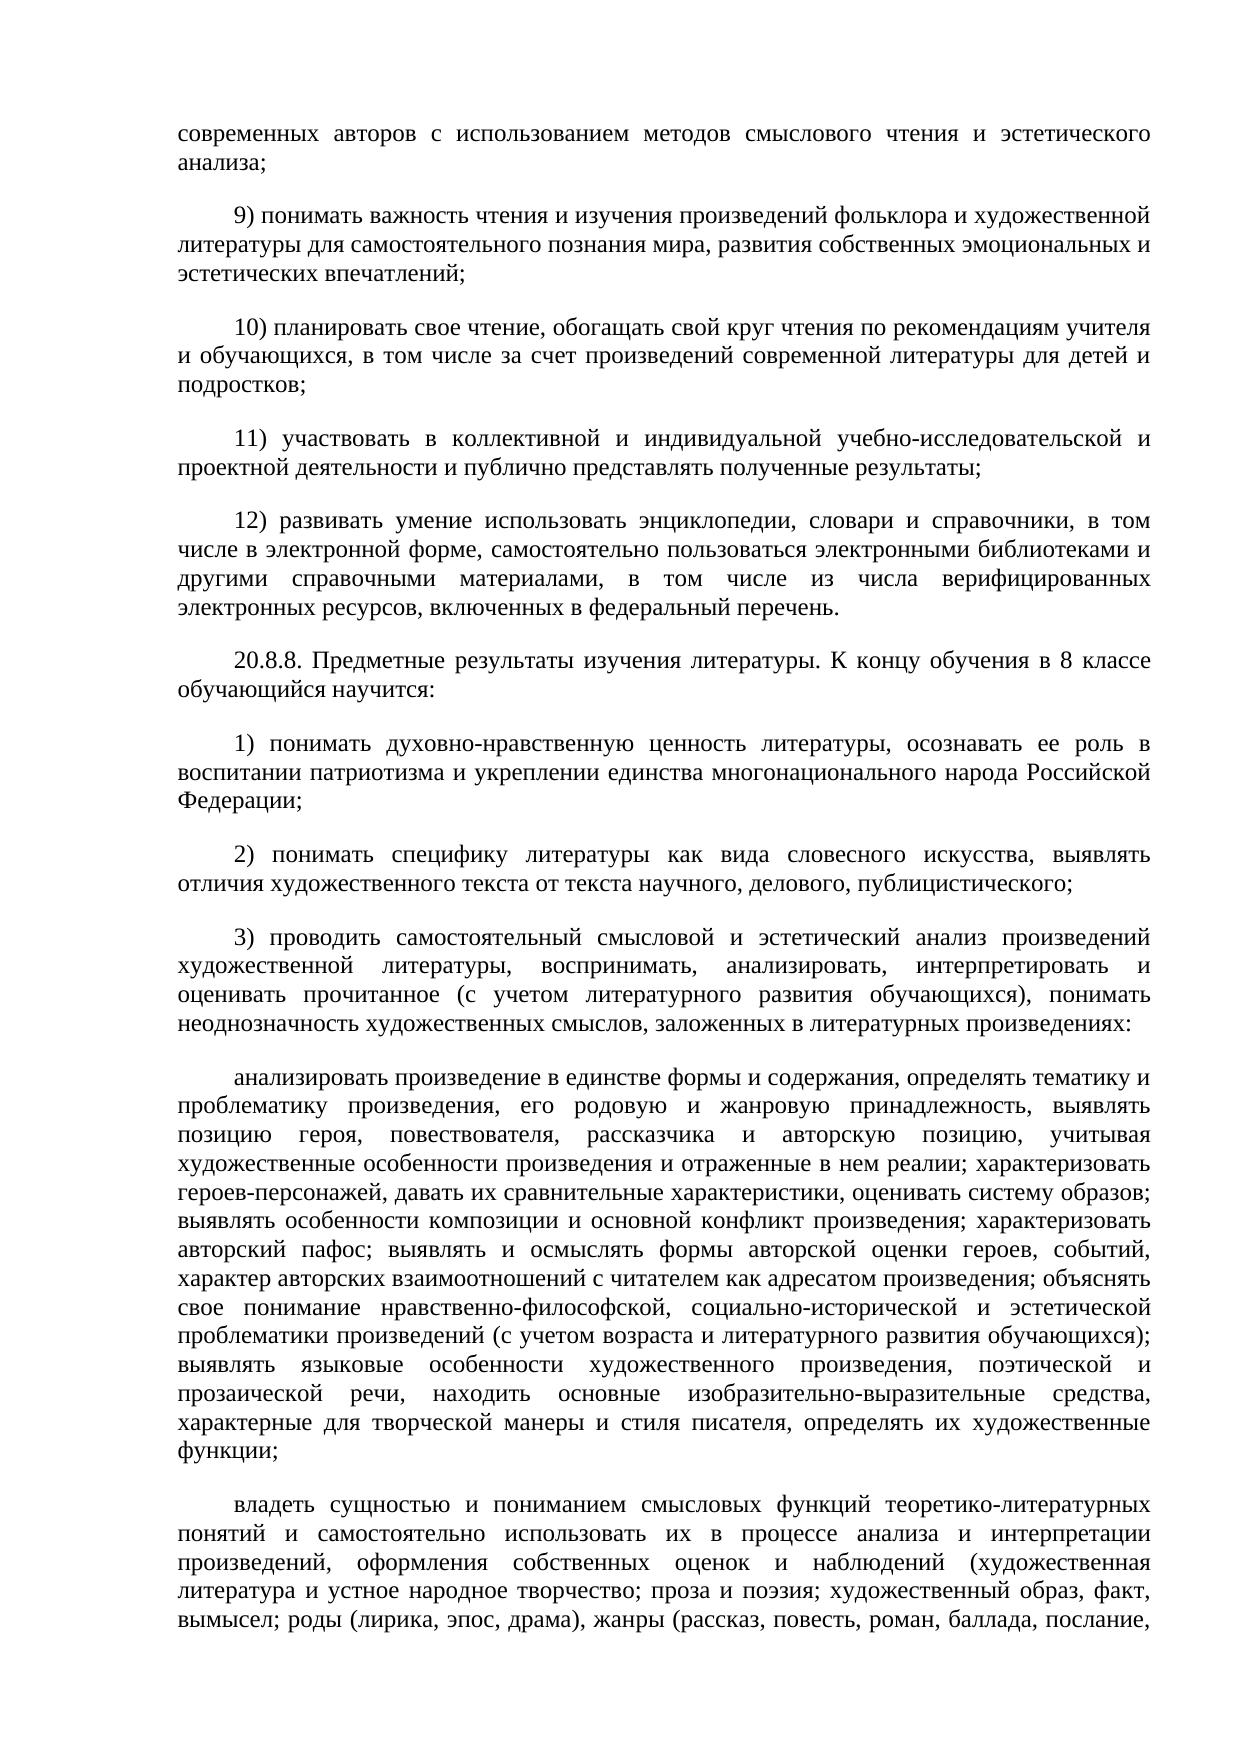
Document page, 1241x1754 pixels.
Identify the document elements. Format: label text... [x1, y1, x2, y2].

text 2) понимать специфику литературы как вида словесного искусства, выявлять отличия художественного текста от текста научного, делового, публицистического; [177, 839, 1152, 897]
text 20.8.8. Предметные результаты изучения литературы. К концу обучения в 8 классе обучающийся научится: [177, 646, 1152, 703]
text 3) проводить самостоятельный смысловой и эстетический анализ произведений художественной литературы, воспринимать, анализировать, интерпретировать и оценивать прочитанное (с учетом литературного развития обучающихся), понимать неоднозначность художественных смыслов, заложенных в литературных произведениях: [177, 922, 1152, 1037]
text анализировать произведение в единстве формы и содержания, определять тематику и проблематику произведения, его родовую и жанровую принадлежность, выявлять позицию героя, повествователя, рассказчика и авторскую позицию, учитывая художественные особенности произведения и отраженные в нем реалии; характеризовать героев-персонажей, давать их сравнительные характеристики, оценивать систему образов; выявлять особенности композиции и основной конфликт произведения; характеризовать авторский пафос; выявлять и осмыслять формы авторской оценки героев, событий, характер авторских взаимоотношений с читателем как адресатом произведения; объяснять свое понимание нравственно-философской, социально-исторической и эстетической проблематики произведений (с учетом возраста и литературного развития обучающихся); выявлять языковые особенности художественного произведения, поэтической и прозаической речи, находить основные изобразительно-выразительные средства, характерные для творческой манеры и стиля писателя, определять их художественные функции; [177, 1062, 1152, 1464]
text 11) участвовать в коллективной и индивидуальной учебно-исследовательской и проектной деятельности и публично представлять полученные результаты; [177, 423, 1152, 481]
text 9) понимать важность чтения и изучения произведений фольклора и художественной литературы для самостоятельного познания мира, развития собственных эмоциональных и эстетических впечатлений; [177, 201, 1152, 287]
text 10) планировать свое чтение, обогащать свой круг чтения по рекомендациям учителя и обучающихся, в том числе за счет произведений современной литературы для детей и подростков; [177, 312, 1152, 398]
text 1) понимать духовно-нравственную ценность литературы, осознавать ее роль в воспитании патриотизма и укреплении единства многонационального народа Российской Федерации; [177, 728, 1152, 814]
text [177, 118, 1152, 176]
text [177, 1489, 1152, 1633]
text 12) развивать умение использовать энциклопедии, словари и справочники, в том числе в электронной форме, самостоятельно пользоваться электронными библиотеками и другими справочными материалами, в том числе из числа верифицированных электронных ресурсов, включенных в федеральный перечень. [177, 506, 1152, 621]
